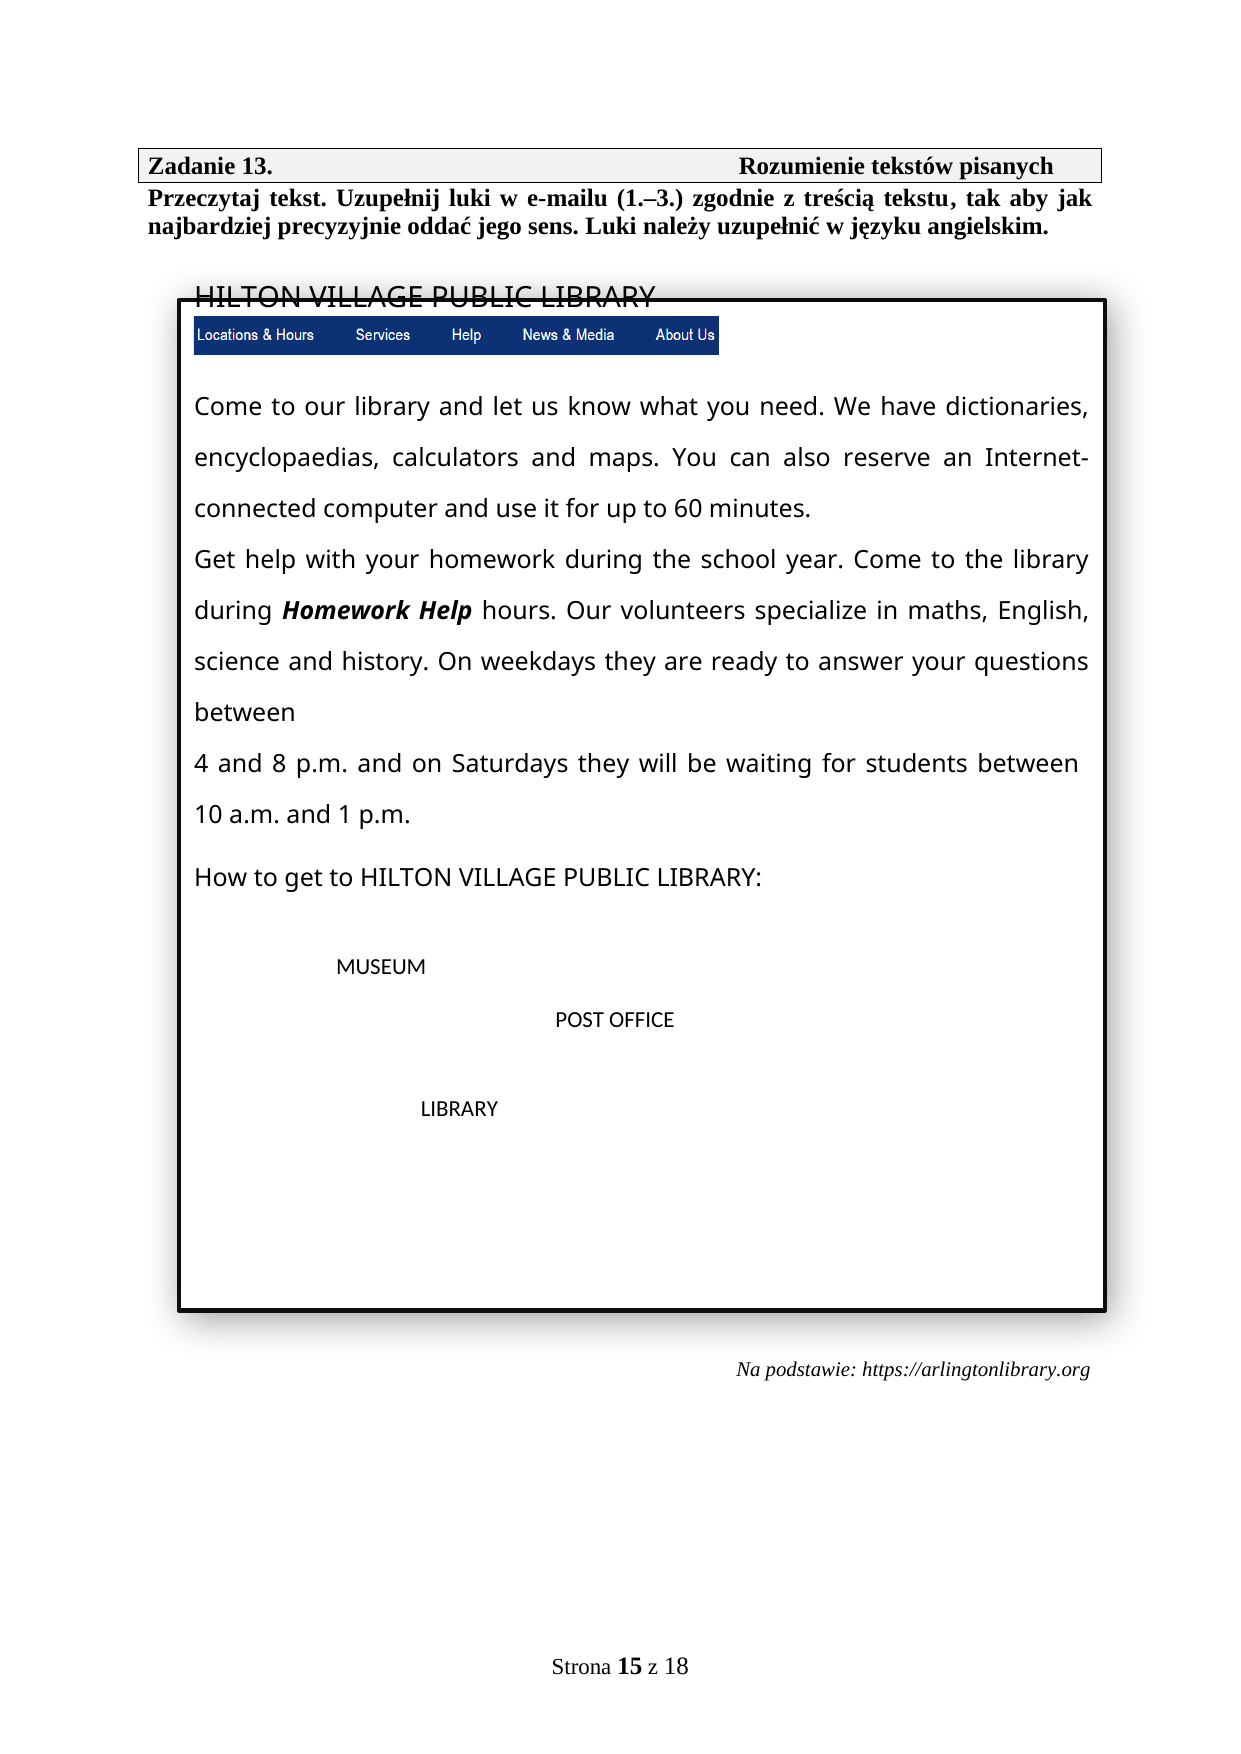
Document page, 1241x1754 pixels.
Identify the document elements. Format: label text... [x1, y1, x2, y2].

picture [193, 316, 719, 355]
text Na podstawie: https://arlingtonlibrary.org [148, 269, 1093, 1381]
text Przeczytaj tekst. Uzupełnij luki w e-mailu (1.–3.) zgodnie z treścią tekstu, tak aby jak najbardziej precyzyjnie oddać jego sens. Luki należy uzupełnić w języku angielskim. [148, 183, 1093, 240]
text Zadanie 13. Rozumienie tekstów pisanych [139, 149, 1101, 182]
